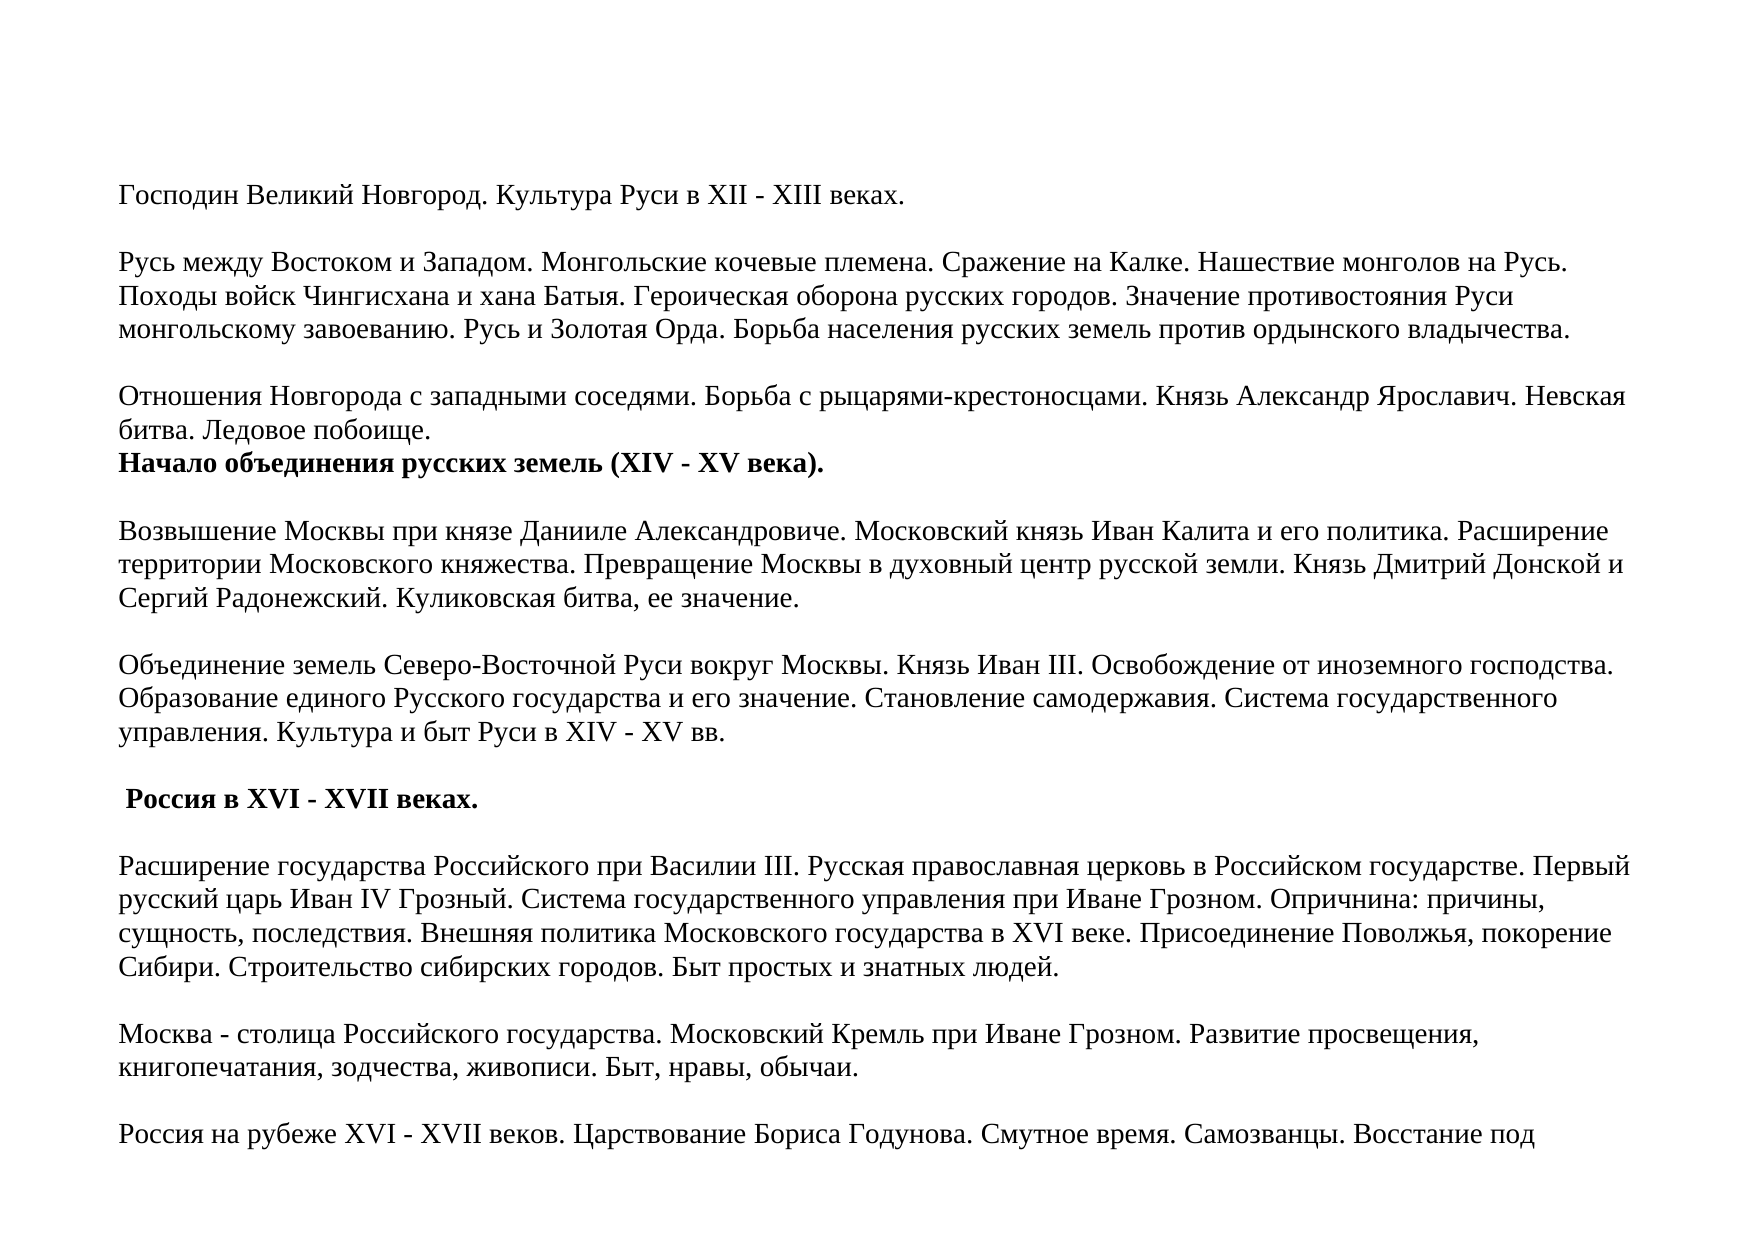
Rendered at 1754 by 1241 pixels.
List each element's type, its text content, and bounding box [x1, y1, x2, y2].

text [118, 177, 1636, 211]
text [118, 1083, 1636, 1150]
text Россия в XVI - XVII веках. [118, 747, 1636, 814]
text Русь между Востоком и Западом. Монгольские кочевые племена. Сражение на Калке. Нашествие монголов на Русь. Походы войск Чингисхана и хана Батыя. Героическая оборона русских городов. Значение противостояния Руси монгольскому завоеванию. Русь и Золотая Орда. Борьба населения русских земель против ордынского владычества. [118, 211, 1636, 345]
text Расширение государства Российского при Василии III. Русская православная церковь в Российском государстве. Первый русский царь Иван IV Грозный. Система государственного управления при Иване Грозном. Опричнина: причины, сущность, последствия. Внешняя политика Московского государства в XVI веке. Присоединение Поволжья, покорение Сибири. Строительство сибирских городов. Быт простых и знатных людей. [118, 814, 1636, 982]
text Возвышение Москвы при князе Данииле Александровиче. Московский князь Иван Калита и его политика. Расширение территории Московского княжества. Превращение Москвы в духовный центр русской земли. Князь Дмитрий Донской и Сергий Радонежский. Куликовская битва, ее значение. [118, 479, 1636, 613]
text Объединение земель Северо-Восточной Руси вокруг Москвы. Князь Иван III. Освобождение от иноземного господства. Образование единого Русского государства и его значение. Становление самодержавия. Система государственного управления. Культура и быт Руси в XIV - XV вв. [118, 613, 1636, 747]
text Отношения Новгорода с западными соседями. Борьба с рыцарями-крестоносцами. Князь Александр Ярославич. Невская битва. Ледовое побоище. [118, 345, 1636, 446]
text Начало объединения русских земель (XIV - XV века). [118, 446, 1636, 479]
text Москва - столица Российского государства. Московский Кремль при Иване Грозном. Развитие просвещения, книгопечатания, зодчества, живописи. Быт, нравы, обычаи. [118, 982, 1636, 1083]
